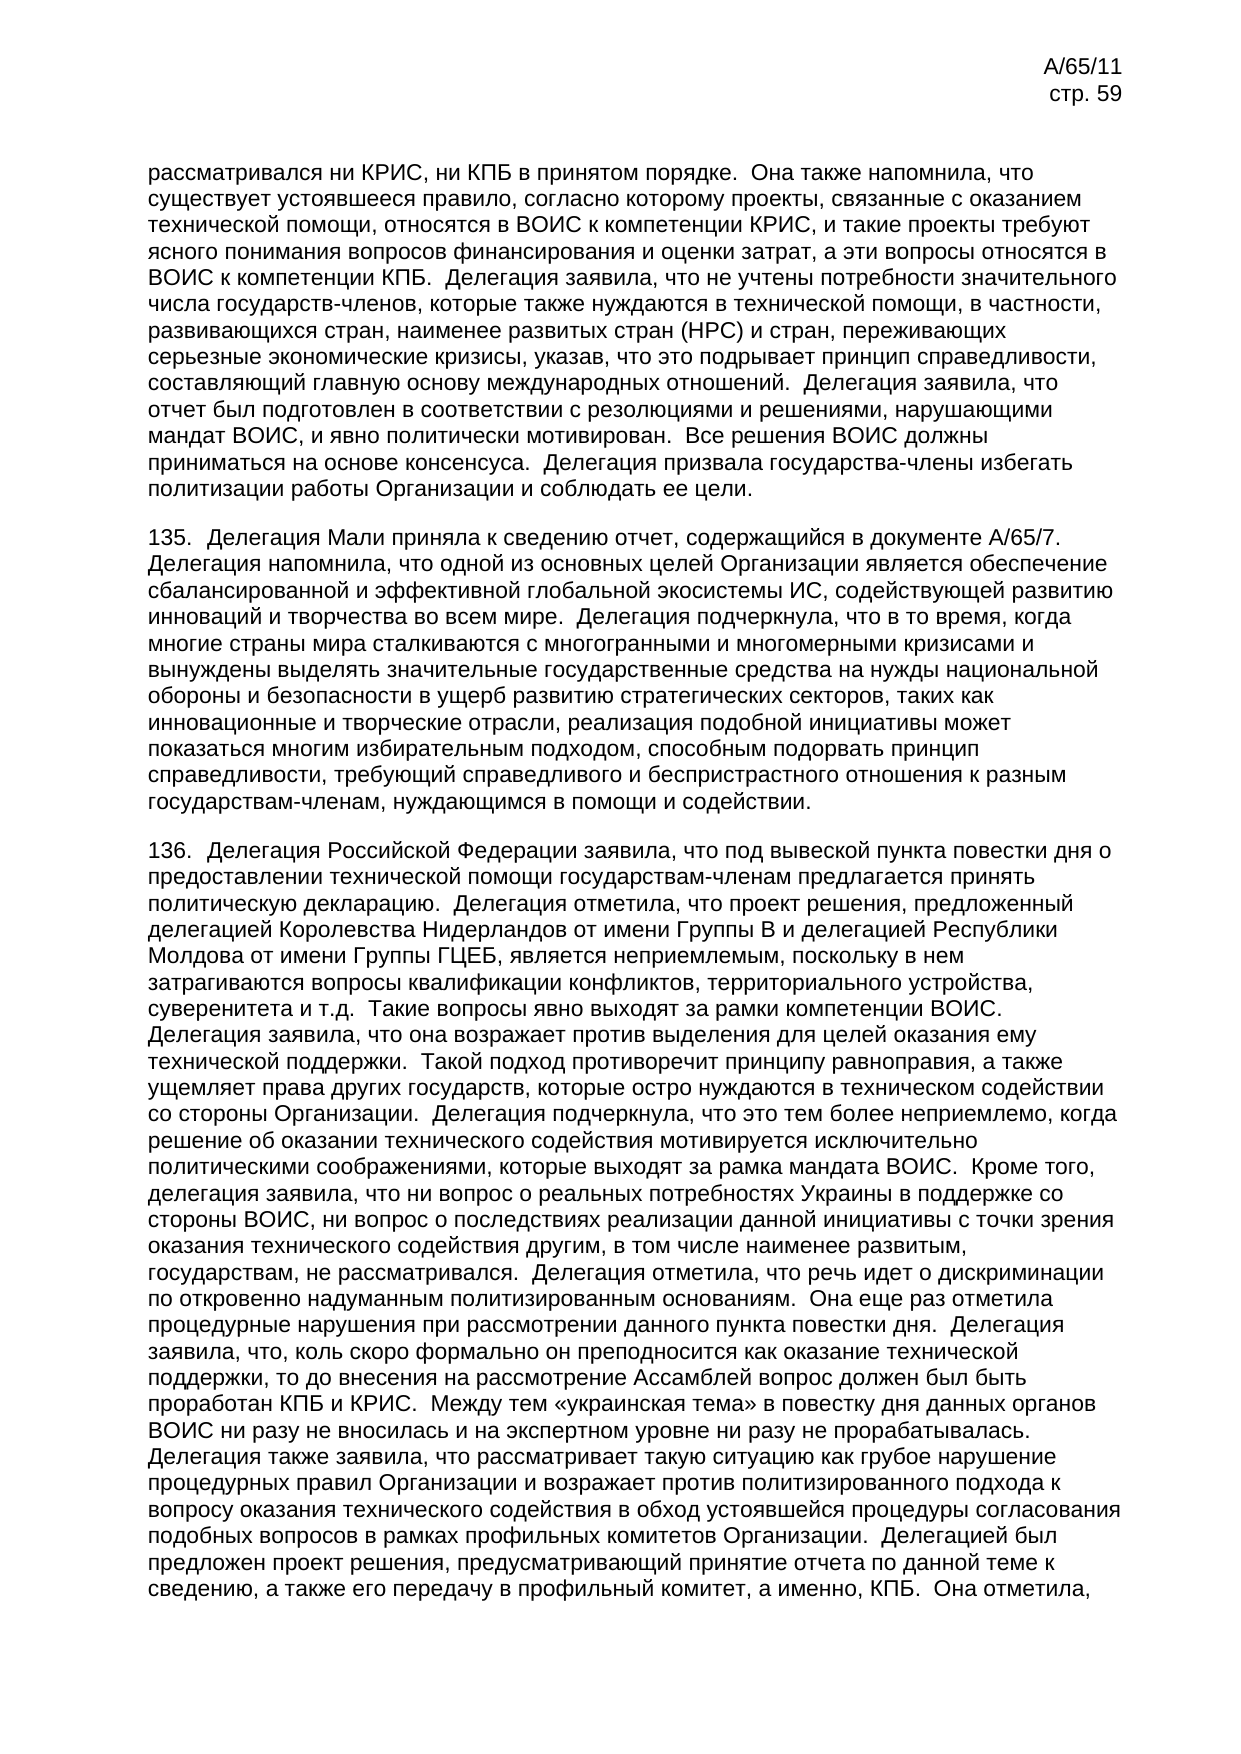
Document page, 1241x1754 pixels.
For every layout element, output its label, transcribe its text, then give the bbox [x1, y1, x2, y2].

text Делегация Мали приняла к сведению отчет, содержащийся в документе A/65/7. Делегация напомнила, что одной из основных целей Организации является обеспечение сбалансированной и эффективной глобальной экосистемы ИС, содействующей развитию инноваций и творчества во всем мире. Делегация подчеркнула, что в то время, когда многие страны мира сталкиваются с многогранными и многомерными кризисами и вынуждены выделять значительные государственные средства на нужды национальной обороны и безопасности в ущерб развитию стратегических секторов, таких как инновационные и творческие отрасли, реализация подобной инициативы может показаться многим избирательным подходом, способным подорвать принцип справедливости, требующий справедливого и беспристрастного отношения к разным государствам-членам, нуждающимся в помощи и содействии. [148, 524, 1122, 814]
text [148, 158, 1122, 501]
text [148, 837, 1122, 1601]
